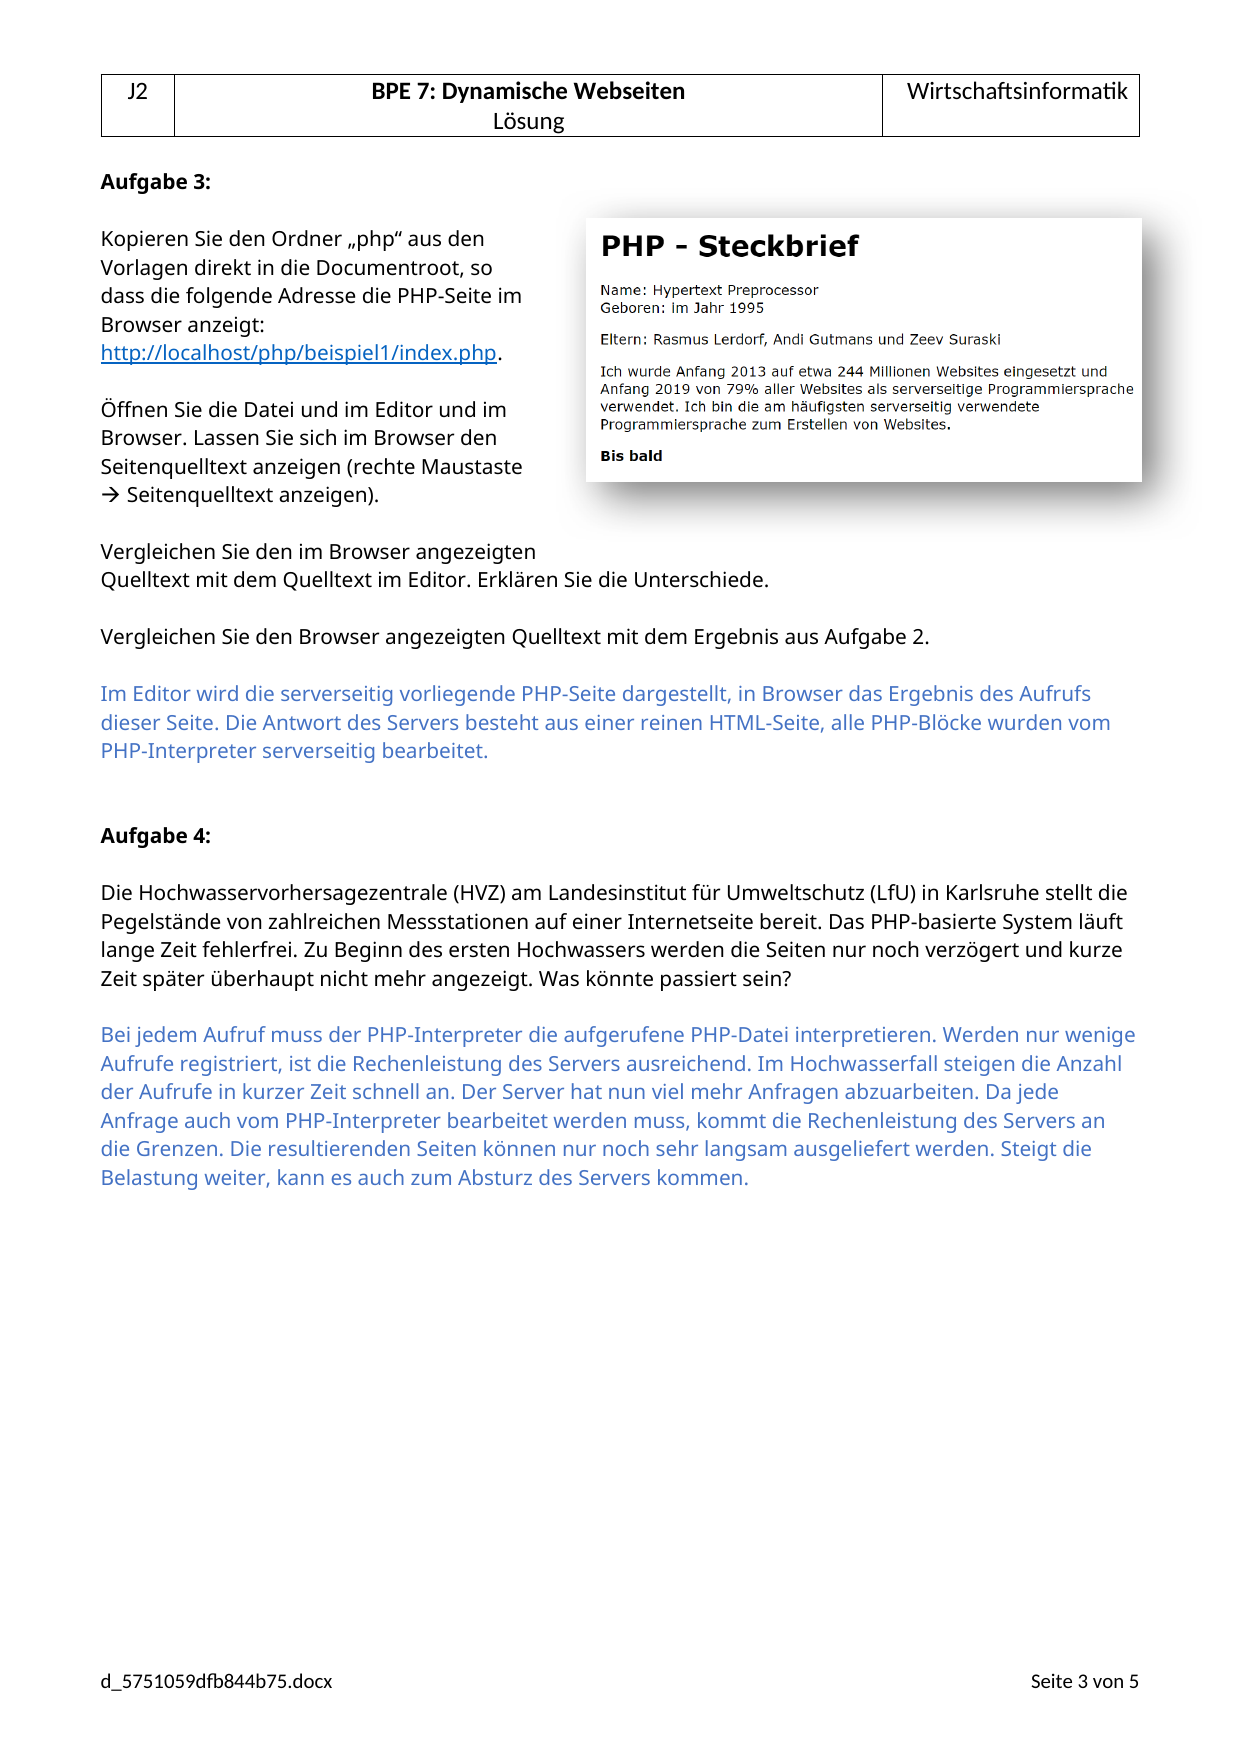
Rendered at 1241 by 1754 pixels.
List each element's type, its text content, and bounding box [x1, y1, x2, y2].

picture [586, 218, 1142, 482]
text Öffnen Sie die Datei und im Editor und im Browser. Lassen Sie sich im Browser den Seitenquelltext anzeigen (rechte Maustaste Seitenquelltext anzeigen). [100, 395, 581, 509]
text Aufgabe 4: [100, 822, 1140, 850]
text Vergleichen Sie den Browser angezeigten Quelltext mit dem Ergebnis aus Aufgabe 2. [100, 622, 1140, 651]
text Vergleichen Sie den im Browser angezeigten Quelltext mit dem Quelltext im Editor. Erklären Sie die Unterschiede. [100, 537, 1140, 594]
text Bei jedem Aufruf muss der PHP-Interpreter die aufgerufene PHP-Datei interpretieren. Werden nur wenige Aufrufe registriert, ist die Rechenleistung des Servers ausreichend. Im Hochwasserfall steigen die Anzahl der Aufrufe in kurzer Zeit schnell an. Der Server hat nun viel mehr Anfragen abzuarbeiten. Da jede Anfrage auch vom PHP-Interpreter bearbeitet werden muss, kommt die Rechenleistung des Servers an die Grenzen. Die resultierenden Seiten können nur noch sehr langsam ausgeliefert werden. Steigt die Belastung weiter, kann es auch zum Absturz des Servers kommen. [100, 1021, 1140, 1191]
text Aufgabe 3: [100, 167, 1140, 196]
text Die Hochwasservorhersagezentrale (HVZ) am Landesinstitut für Umweltschutz (LfU) in Karlsruhe stellt die Pegelstände von zahlreichen Messstationen auf einer Internetseite bereit. Das PHP-basierte System läuft lange Zeit fehlerfrei. Zu Beginn des ersten Hochwassers werden die Seiten nur noch verzögert und kurze Zeit später überhaupt nicht mehr angezeigt. Was könnte passiert sein? [100, 878, 1140, 992]
text Kopieren Sie den Ordner „php“ aus den Vorlagen direkt in die Documentroot, so dass die folgende Adresse die PHP-Seite im Browser anzeigt: http://localhost/php/beispiel1/index.php. [100, 224, 579, 367]
text Im Editor wird die serverseitig vorliegende PHP-Seite dargestellt, in Browser das Ergebnis des Aufrufs dieser Seite. Die Antwort des Servers besteht aus einer reinen HTML-Seite, alle PHP-Blöcke wurden vom PHP-Interpreter serverseitig bearbeitet. [100, 679, 1140, 765]
